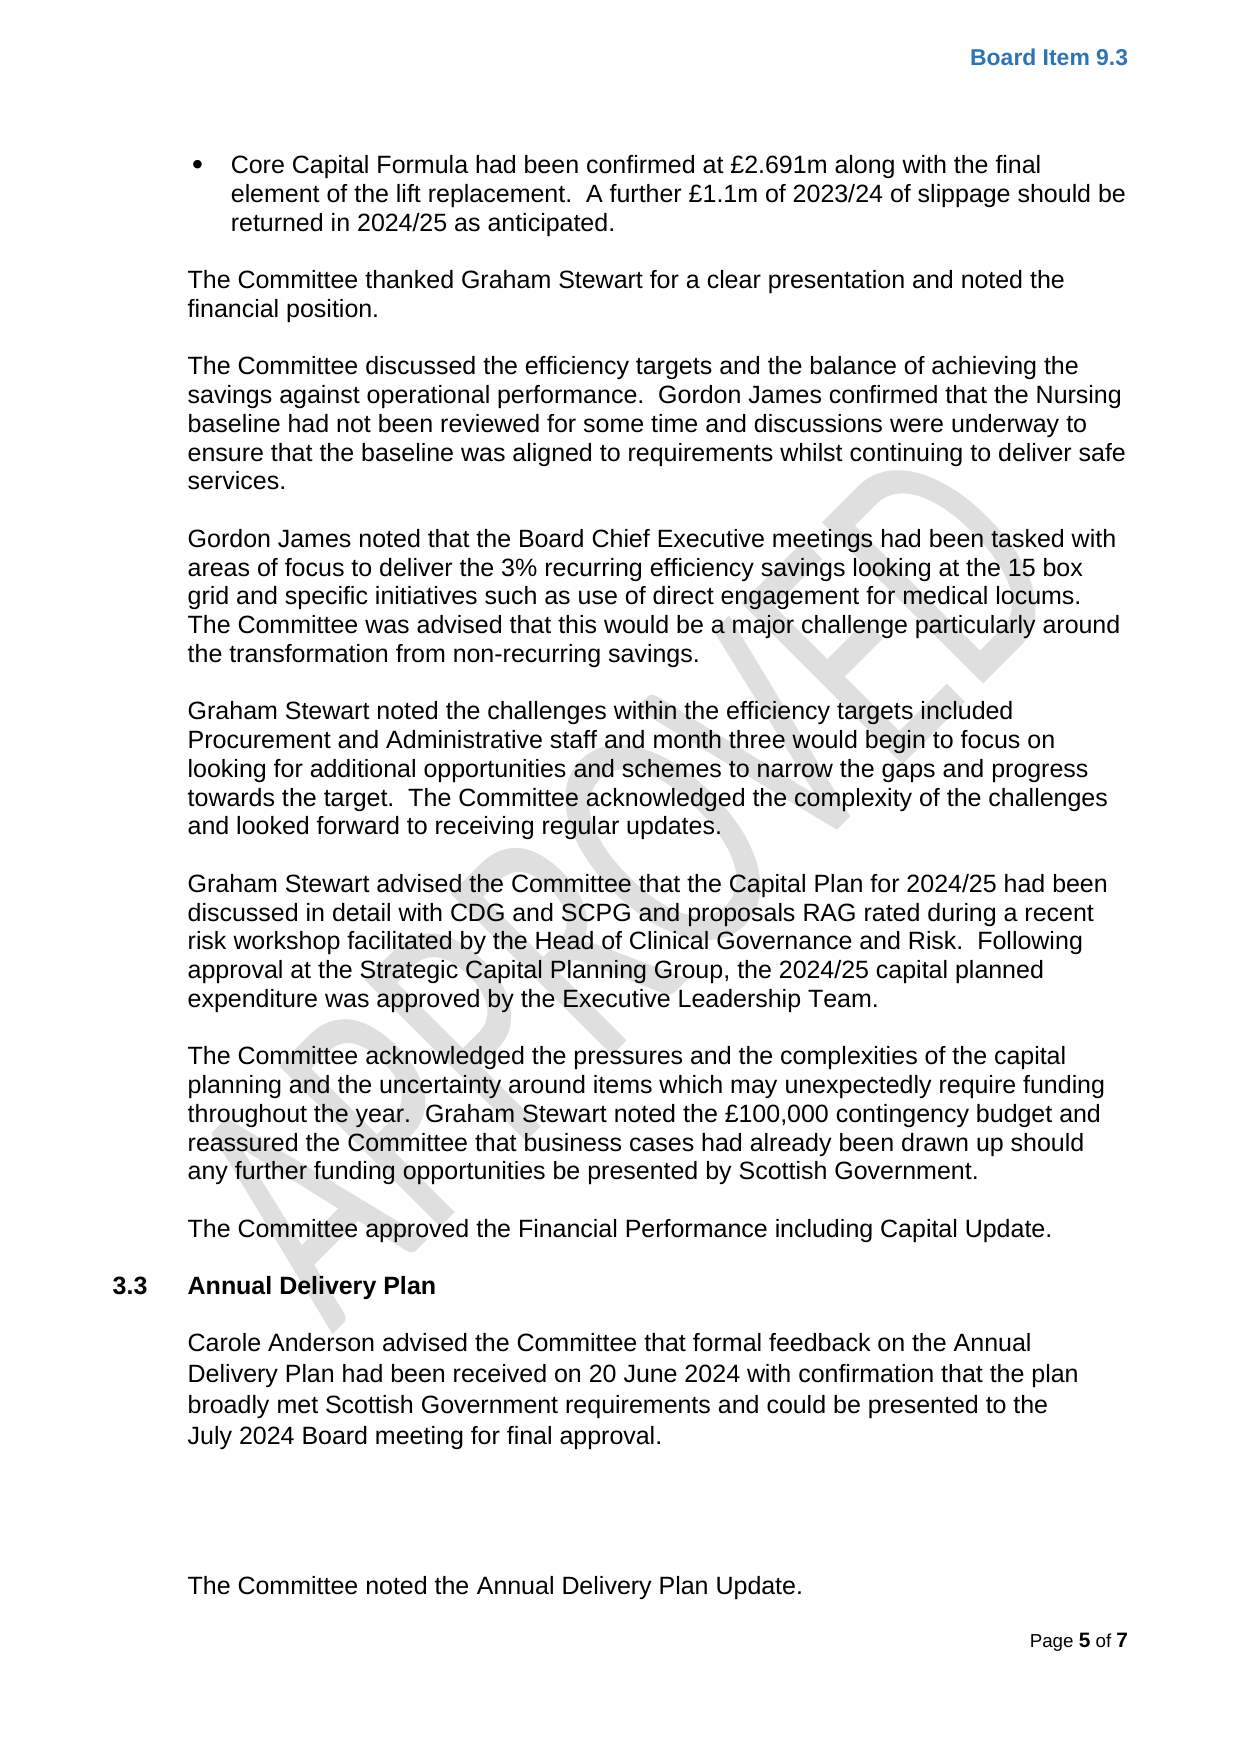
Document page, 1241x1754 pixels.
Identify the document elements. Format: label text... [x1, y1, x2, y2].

list Core Capital Formula had been confirmed at £2.691m along with the final element of the lift replacement. A further £1.1m of 2023/24 of slippage should be returned in 2024/25 as anticipated. [193, 150, 1128, 236]
text The Committee acknowledged the pressures and the complexities of the capital planning and the uncertainty around items which may unexpectedly require funding throughout the year. Graham Stewart noted the £100,000 contingency budget and reassured the Committee that business cases had already been drawn up should any further funding opportunities be presented by Scottish Government. [112, 1041, 1128, 1185]
text The Committee thanked Graham Stewart for a clear presentation and noted the financial position. [112, 265, 1128, 323]
text The Committee noted the Annual Delivery Plan Update. [112, 1571, 1128, 1600]
text Gordon James noted that the Board Chief Executive meetings had been tasked with areas of focus to deliver the 3% recurring efficiency savings looking at the 15 box grid and specific initiatives such as use of direct engagement for medical locums. The Committee was advised that this would be a major challenge particularly around the transformation from non-recurring savings. [112, 524, 1128, 668]
text The Committee discussed the efficiency targets and the balance of achieving the savings against operational performance. Gordon James confirmed that the Nursing baseline had not been reviewed for some time and discussions were underway to ensure that the baseline was aligned to requirements whilst continuing to deliver safe services. [112, 351, 1128, 495]
text The Committee approved the Financial Performance including Capital Update. [112, 1214, 1128, 1243]
text Graham Stewart noted the challenges within the efficiency targets included Procurement and Administrative staff and month three would begin to focus on looking for additional opportunities and schemes to narrow the gaps and progress towards the target. The Committee acknowledged the complexity of the challenges and looked forward to receiving regular updates. [112, 696, 1128, 840]
text Graham Stewart advised the Committee that the Capital Plan for 2024/25 had been discussed in detail with CDG and SCPG and proposals RAG rated during a recent risk workshop facilitated by the Head of Clinical Governance and Risk. Following approval at the Strategic Capital Planning Group, the 2024/25 capital planned expenditure was approved by the Executive Leadership Team. [112, 869, 1128, 1013]
text 3.3 Annual Delivery Plan [112, 1271, 1128, 1299]
text Carole Anderson advised the Committee that formal feedback on the Annual Delivery Plan had been received on 20 June 2024 with confirmation that the plan broadly met Scottish Government requirements and could be presented to the July 2024 Board meeting for final approval. [112, 1328, 1128, 1450]
